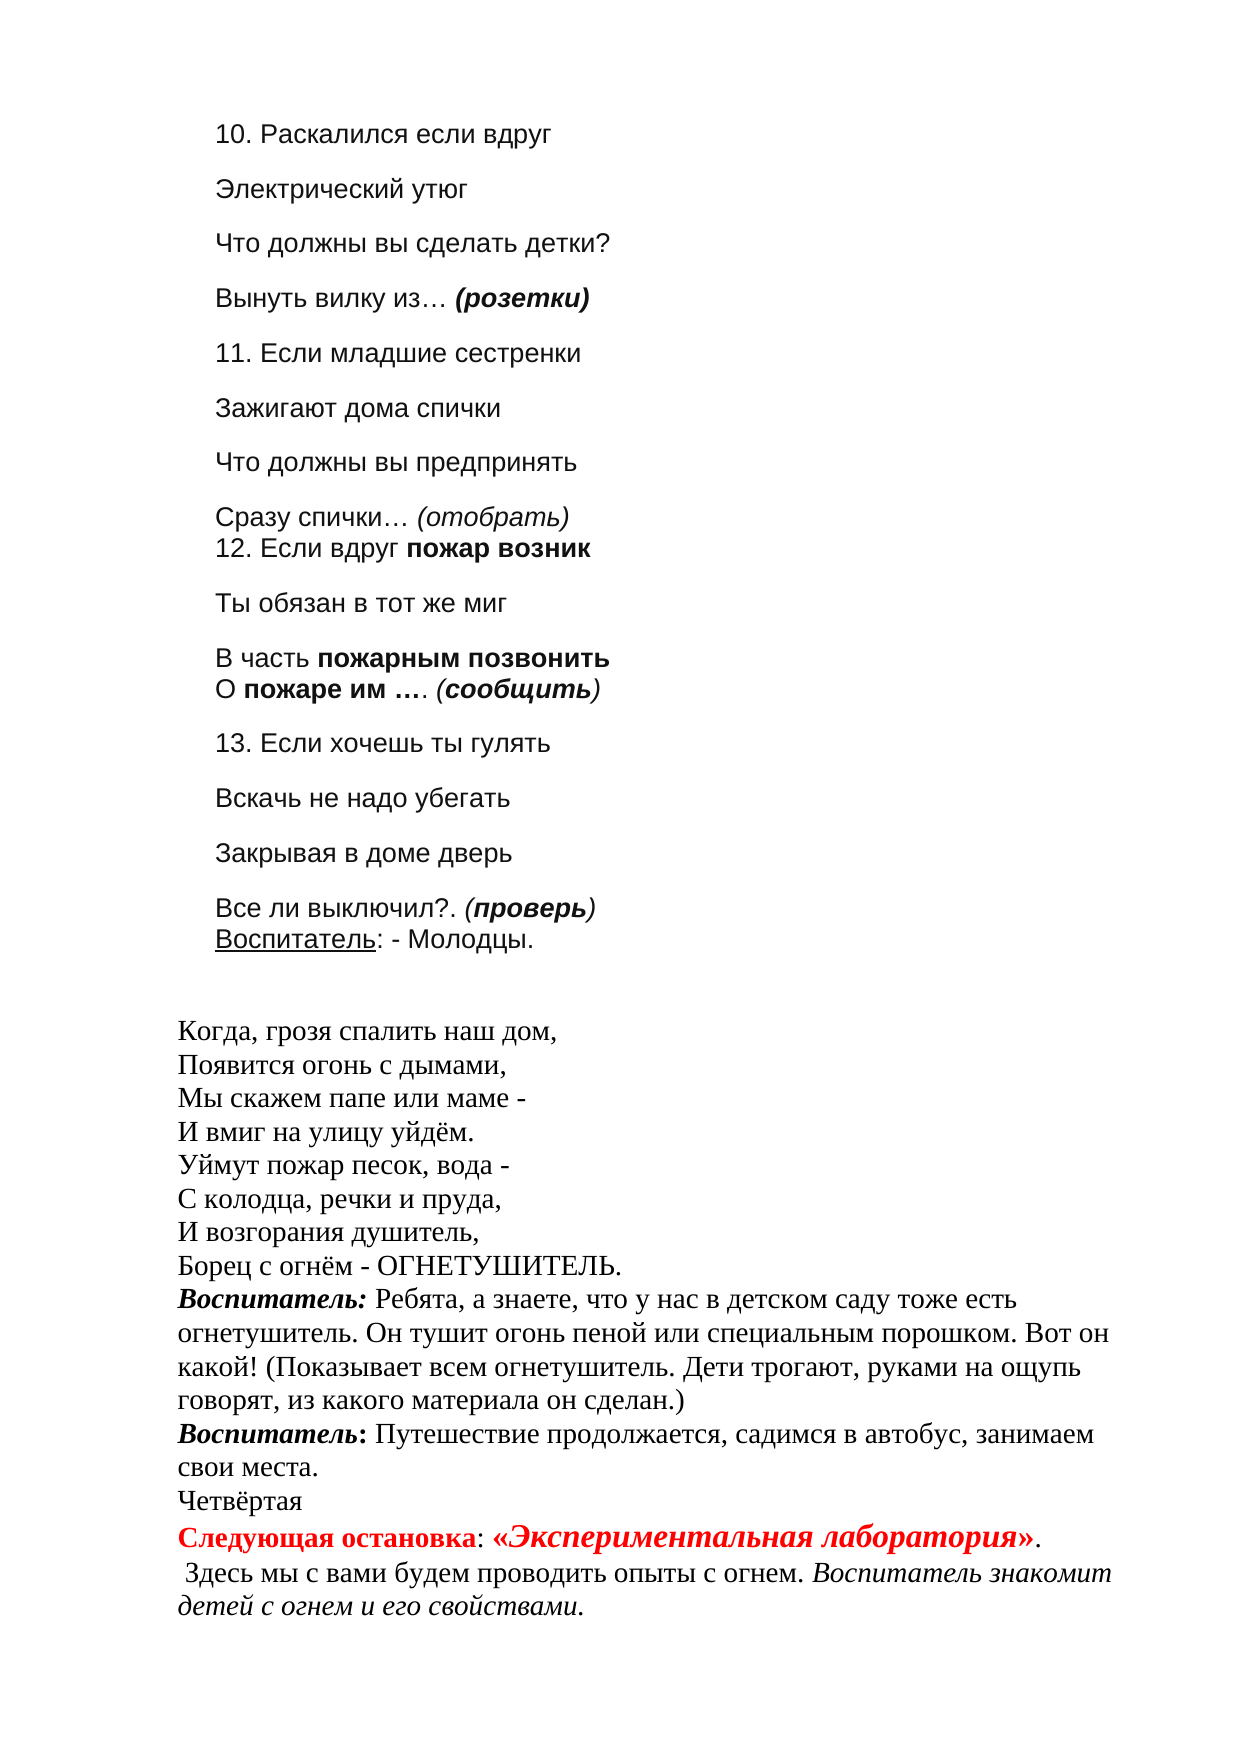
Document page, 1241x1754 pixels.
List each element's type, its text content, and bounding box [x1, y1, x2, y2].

text Все ли выключил?. (проверь) [177, 892, 1152, 923]
text Электрический утюг [177, 173, 1152, 204]
text В часть пожарным позвонить [177, 642, 1152, 673]
text Воспитатель: Путешествие продолжается, садимся в автобус, занимаем свои места. [177, 1416, 1152, 1483]
text Четвёртая [177, 1483, 1152, 1516]
text Воспитатель: Ребята, а знаете, что у нас в детском саду тоже есть огнетушитель. Он тушит огонь пеной или специальным порошком. Вот он какой! (Показывает всем огнетушитель. Дети трогают, руками на ощупь говорят, из какого материала он сделан.) [177, 1282, 1152, 1416]
text 13. Если хочешь ты гулять [177, 727, 1152, 759]
text Когда, грозя спалить наш дом, Появится огонь с дымами, Мы скажем папе или маме - И вмиг на улицу уйдём. Уймут пожар песок, вода - С колодца, речки и пруда, И возгорания душитель, Борец с огнём - ОГНЕТУШИТЕЛЬ. [177, 1013, 1152, 1282]
text 12. Если вдруг пожар возник [177, 532, 1152, 563]
text Зажигают дома спички [177, 392, 1152, 423]
text Следующая остановка: «Экспериментальная лаборатория». [177, 1516, 1152, 1555]
text Сразу спички… (отобрать) [177, 501, 1152, 532]
text Вскачь не надо убегать [177, 782, 1152, 813]
text Вынуть вилку из… (розетки) [177, 282, 1152, 313]
text Здесь мы с вами будем проводить опыты с огнем. Воспитатель знакомит детей с огнем и его свойствами. [177, 1555, 1152, 1622]
text Ты обязан в тот же миг [177, 587, 1152, 618]
text 11. Если младшие сестренки [177, 337, 1152, 368]
text Воспитатель: - Молодцы. [177, 923, 1152, 954]
text Закрывая в доме дверь [177, 837, 1152, 868]
text 10. Раскалился если вдруг [177, 118, 1152, 149]
text О пожаре им …. (сообщить) [177, 673, 1152, 704]
text Что должны вы сделать детки? [177, 227, 1152, 259]
text Что должны вы предпринять [177, 446, 1152, 477]
